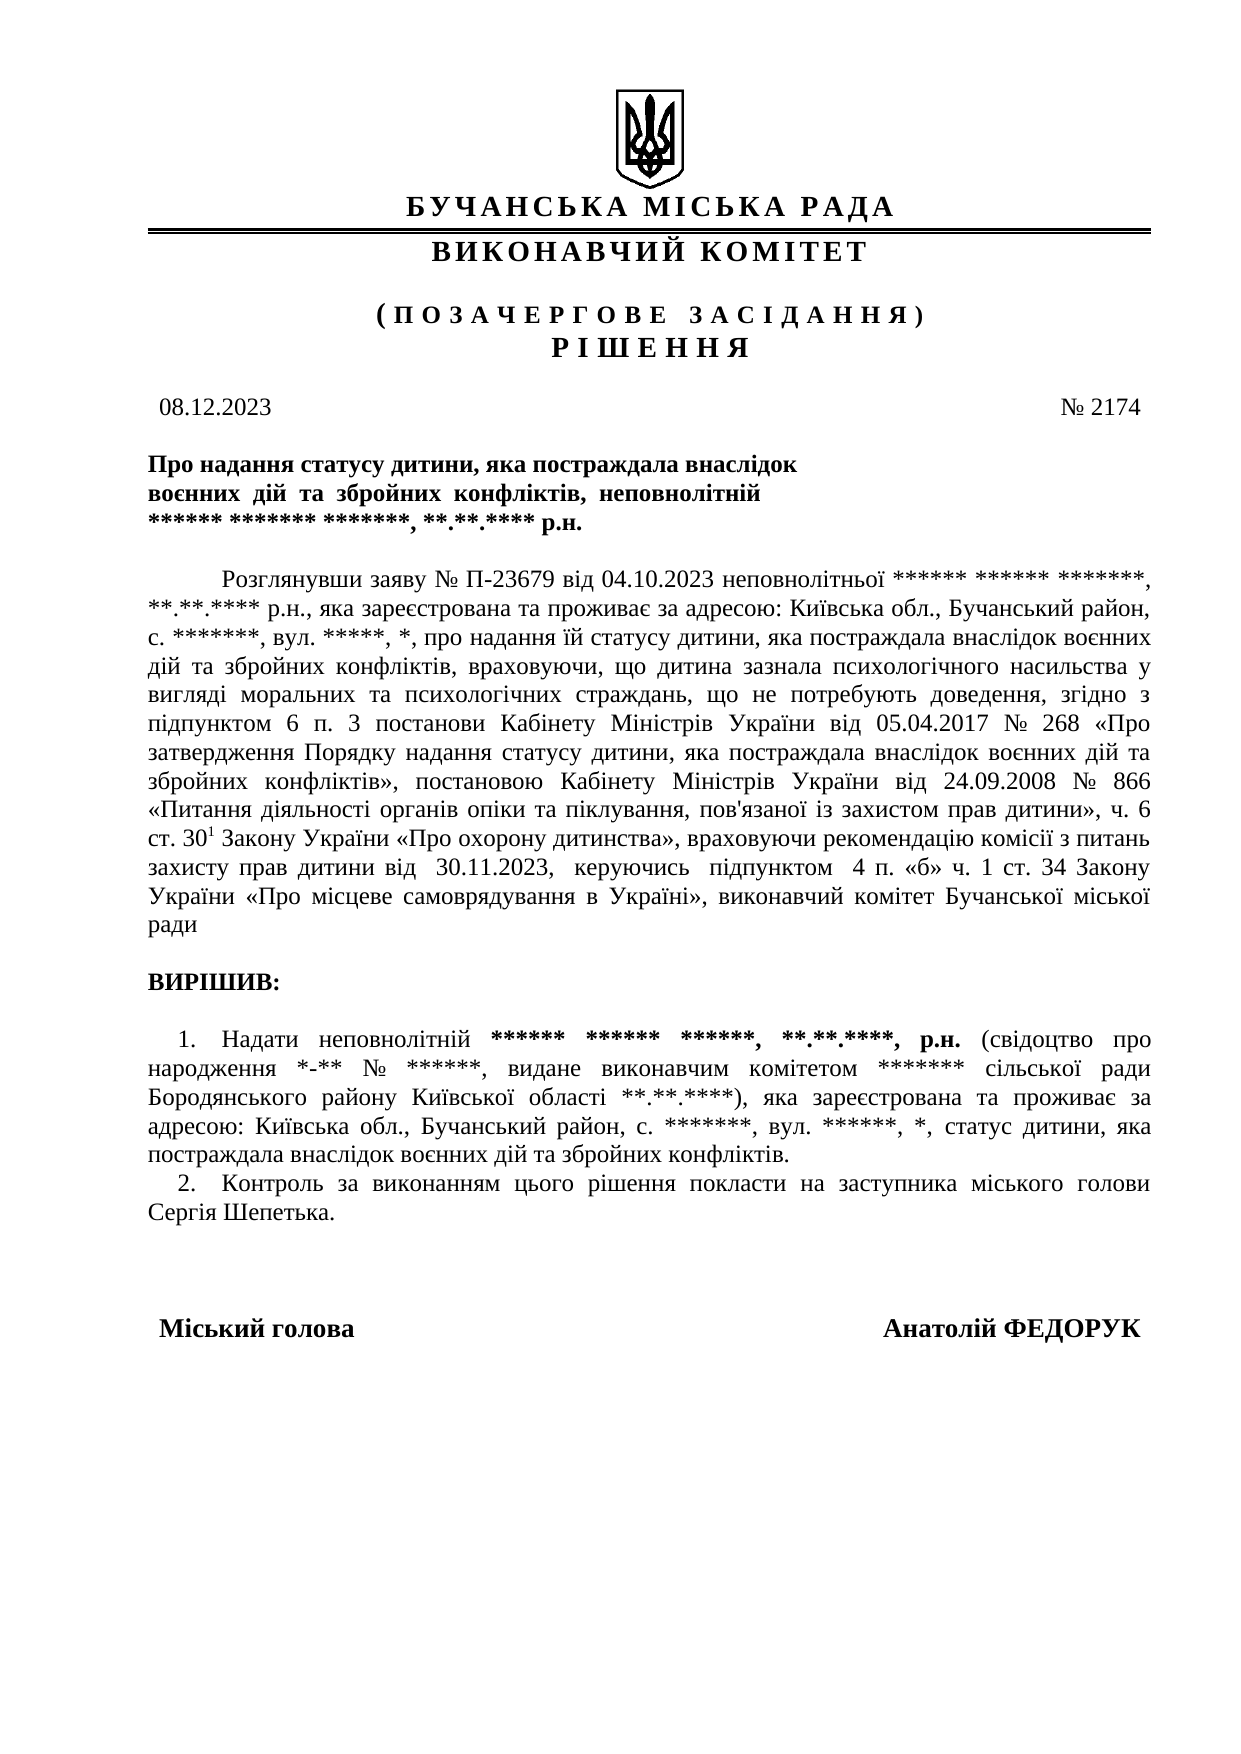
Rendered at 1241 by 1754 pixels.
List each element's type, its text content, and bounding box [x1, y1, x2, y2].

text Про надання статусу дитини, яка постраждала внаслідок воєнних дій та збройних конфліктів, неповнолітній [148, 449, 812, 507]
list Надати неповнолітній ****** ****** ******, **.**.****, р.н. (свідоцтво про народження *-** № ******, видане виконавчим комітетом ******* сільської ради Бородянського району Київської області **.**.****), яка зареєстрована та проживає за адресою: Київська обл., Бучанський район, с. *******, вул. ******, *, статус дитини, яка постраждала внаслідок воєнних дій та збройних конфліктів. [148, 1024, 1152, 1168]
text БУЧАНСЬКА МІСЬКА РАДА [148, 189, 1152, 223]
text Розглянувши заяву № П-23679 від 04.10.2023 неповнолітньої ****** ****** *******, **.**.**** р.н., яка зареєстрована та проживає за адресою: Київська обл., Бучанський район, с. *******, вул. *****, *, про надання їй статусу дитини, яка постраждала внаслідок воєнних дій та збройних конфліктів, враховуючи, що дитина зазнала психологічного насильства у вигляді моральних та психологічних страждань, що не потребують доведення, згідно з підпунктом 6 п. 3 постанови Кабінету Міністрів України від 05.04.2017 № 268 «Про затвердження Порядку надання статусу дитини, яка постраждала внаслідок воєнних дій та збройних конфліктів», постановою Кабінету Міністрів України від 24.09.2008 № 866 «Питання діяльності органів опіки та піклування, пов'язаної із захистом прав дитини», ч. 6 ст. 301 Закону України «Про охорону дитинства», враховуючи рекомендацію комісії з питань захисту прав дитини від 30.11.2023, керуючись підпунктом 4 п. «б» ч. 1 ст. 34 Закону України «Про місцеве самоврядування в Україні», виконавчий комітет Бучанської міської ради [148, 564, 1152, 938]
list Контроль за виконанням цього рішення покласти на заступника міського голови Сергія Шепетька. [148, 1168, 1152, 1226]
text РІШЕННЯ [148, 330, 1152, 363]
table_header № 2174 [650, 392, 1152, 421]
text ВИРІШИВ: [148, 967, 1152, 996]
table_header 08.12.2023 [148, 392, 650, 421]
table_header Анатолій ФЕДОРУК [649, 1312, 1152, 1343]
text ****** ******* *******, **.**.**** р.н. [148, 507, 812, 536]
table_header ВИКОНАВЧИЙ КОМІТЕТ [148, 234, 1151, 296]
table_header Міський голова [148, 1312, 649, 1343]
text (ПОЗАЧЕРГОВЕ ЗАСІДАННЯ) [148, 296, 1152, 330]
picture [614, 88, 685, 189]
